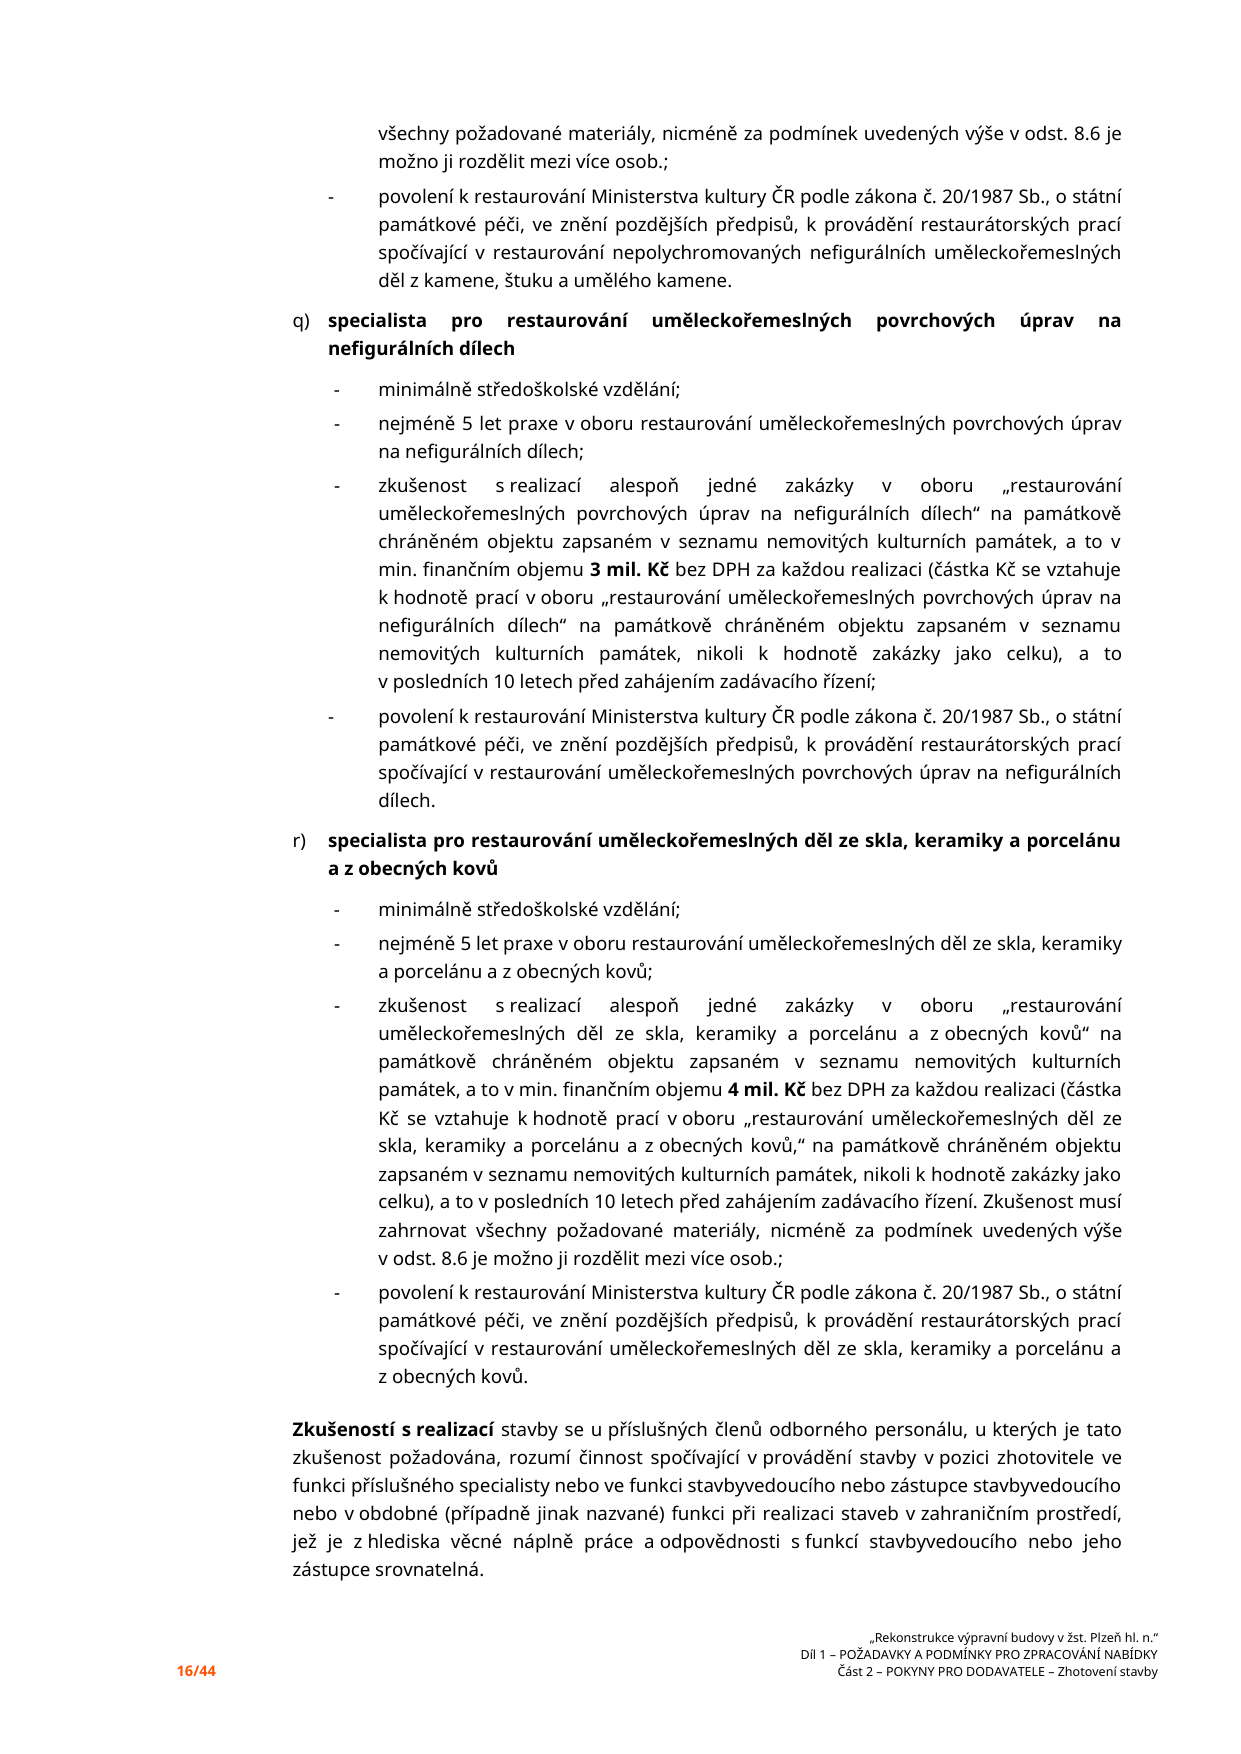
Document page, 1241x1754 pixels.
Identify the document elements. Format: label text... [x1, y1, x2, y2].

text - nejméně 5 let praxe v oboru restaurování uměleckořemeslných děl ze skla, keramiky a porcelánu a z obecných kovů; [334, 930, 1122, 984]
text - povolení k restaurování Ministerstva kultury ČR podle zákona č. 20/1987 Sb., o státní památkové péči, ve znění pozdějších předpisů, k provádění restaurátorských prací spočívající v restaurování nepolychromovaných nefigurálních uměleckořemeslných děl z kamene, štuku a umělého kamene. [328, 183, 1122, 292]
text - povolení k restaurování Ministerstva kultury ČR podle zákona č. 20/1987 Sb., o státní památkové péči, ve znění pozdějších předpisů, k provádění restaurátorských prací spočívající v restaurování uměleckořemeslných povrchových úprav na nefigurálních dílech. [328, 703, 1122, 813]
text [334, 121, 1122, 174]
text - zkušenost s realizací alespoň jedné zakázky v oboru „restaurování uměleckořemeslných děl ze skla, keramiky a porcelánu a z obecných kovů“ na památkově chráněném objektu zapsaném v seznamu nemovitých kulturních památek, a to v min. finančním objemu 4 mil. Kč bez DPH za každou realizaci (částka Kč se vztahuje k hodnotě prací v oboru „restaurování uměleckořemeslných děl ze skla, keramiky a porcelánu a z obecných kovů,“ na památkově chráněném objektu zapsaném v seznamu nemovitých kulturních památek, nikoli k hodnotě zakázky jako celku), a to v posledních 10 letech před zahájením zadávacího řízení. Zkušenost musí zahrnovat všechny požadované materiály, nicméně za podmínek uvedených výše v odst. 8.6 je možno ji rozdělit mezi více osob.; [334, 993, 1122, 1270]
text - minimálně středoškolské vzdělání; [334, 376, 1122, 402]
list specialista pro restaurování uměleckořemeslných děl ze skla, keramiky a porcelánu a z obecných kovů [292, 828, 1122, 881]
text - nejméně 5 let praxe v oboru restaurování uměleckořemeslných povrchových úprav na nefigurálních dílech; [334, 410, 1122, 464]
text - zkušenost s realizací alespoň jedné zakázky v oboru „restaurování uměleckořemeslných povrchových úprav na nefigurálních dílech“ na památkově chráněném objektu zapsaném v seznamu nemovitých kulturních památek, a to v min. finančním objemu 3 mil. Kč bez DPH za každou realizaci (částka Kč se vztahuje k hodnotě prací v oboru „restaurování uměleckořemeslných povrchových úprav na nefigurálních dílech“ na památkově chráněném objektu zapsaném v seznamu nemovitých kulturních památek, nikoli k hodnotě zakázky jako celku), a to v posledních 10 letech před zahájením zadávacího řízení; [334, 473, 1122, 694]
text - minimálně středoškolské vzdělání; [334, 896, 1122, 922]
text Zkušeností s realizací stavby se u příslušných členů odborného personálu, u kterých je tato zkušenost požadována, rozumí činnost spočívající v provádění stavby v pozici zhotovitele ve funkci příslušného specialisty nebo ve funkci stavbyvedoucího nebo zástupce stavbyvedoucího nebo v obdobné (případně jinak nazvané) funkci při realizaci staveb v zahraničním prostředí, jež je z hlediska věcné náplně práce a odpovědnosti s funkcí stavbyvedoucího nebo jeho zástupce srovnatelná. [292, 1416, 1122, 1582]
list specialista pro restaurování uměleckořemeslných povrchových úprav na nefigurálních dílech [292, 307, 1122, 361]
text - povolení k restaurování Ministerstva kultury ČR podle zákona č. 20/1987 Sb., o státní památkové péči, ve znění pozdějších předpisů, k provádění restaurátorských prací spočívající v restaurování uměleckořemeslných děl ze skla, keramiky a porcelánu a z obecných kovů. [334, 1279, 1122, 1389]
